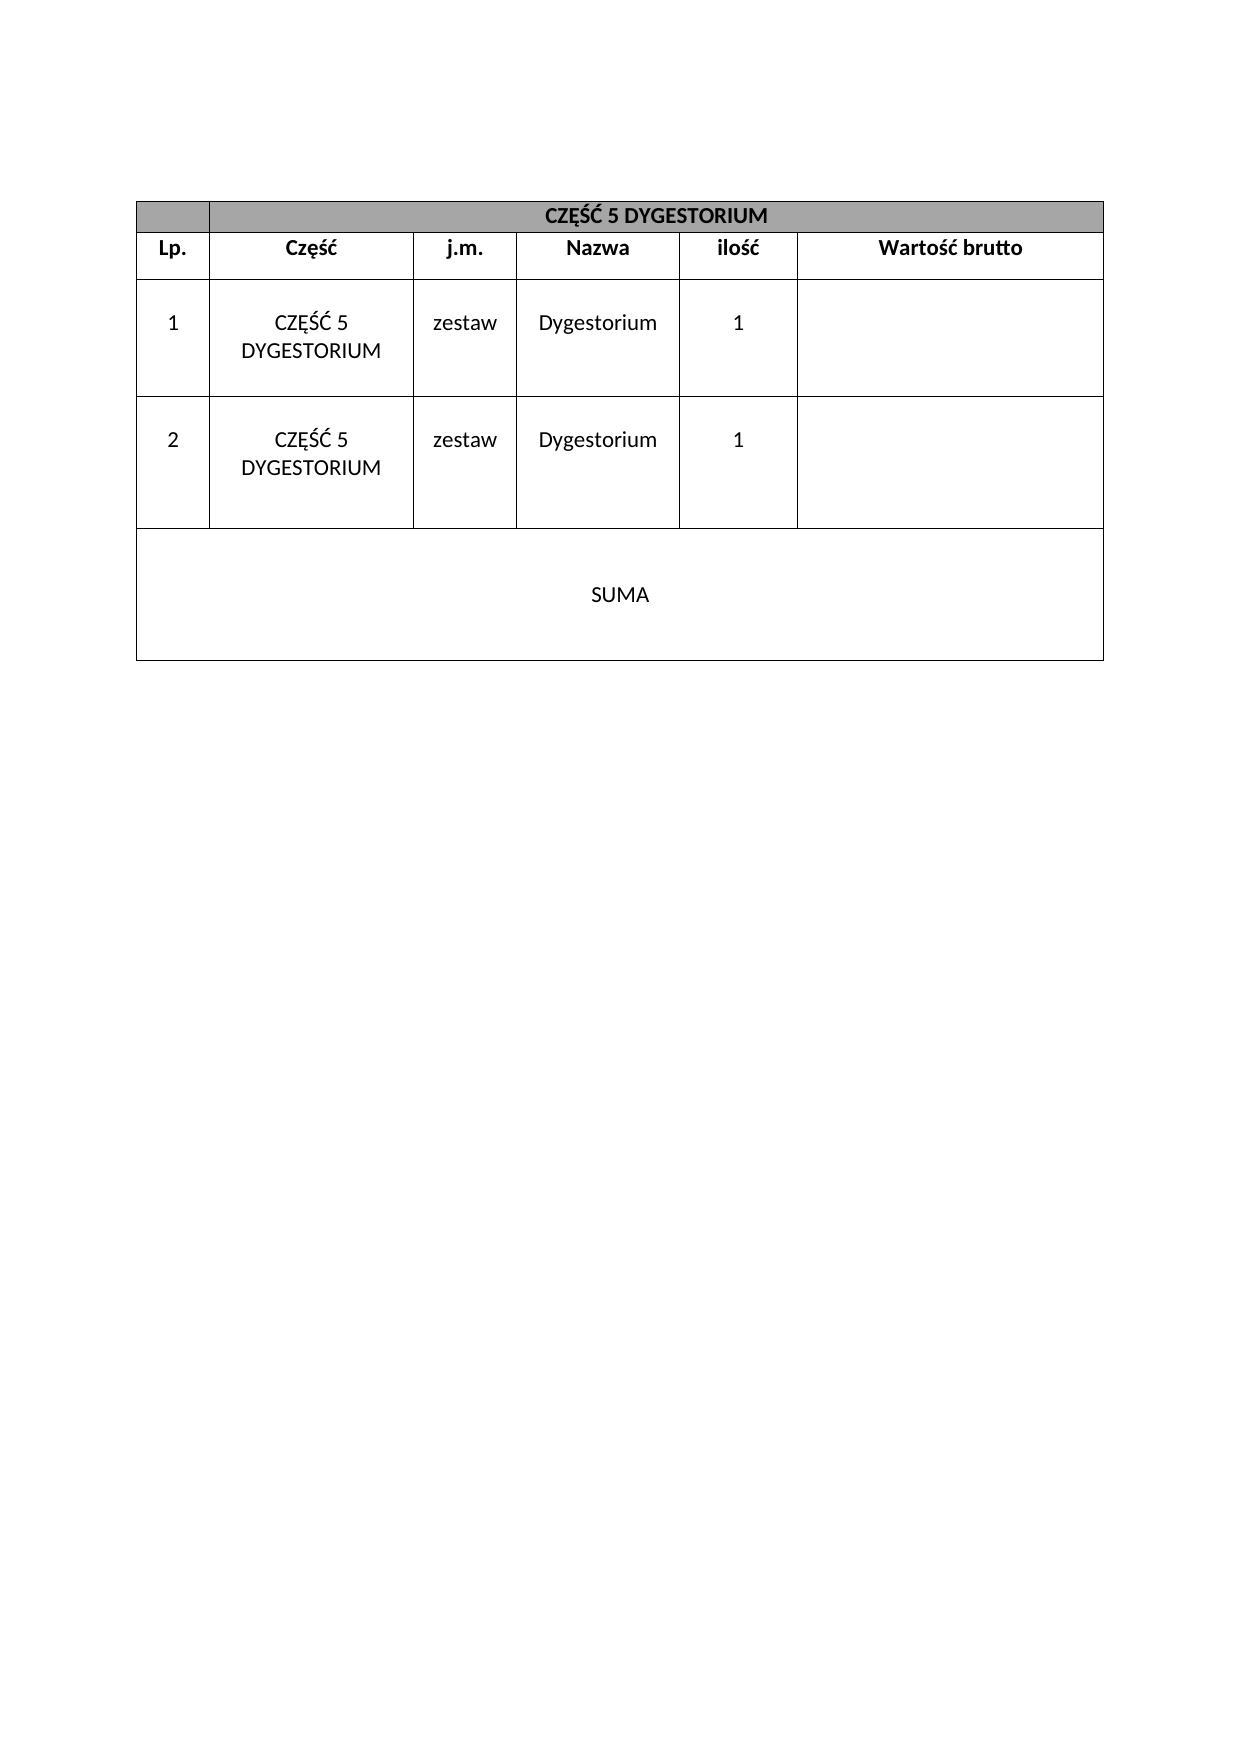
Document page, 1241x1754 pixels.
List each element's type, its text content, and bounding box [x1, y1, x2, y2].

table_cell j.m. [414, 233, 516, 279]
table_header [137, 202, 209, 232]
table_header CZĘŚĆ 5 DYGESTORIUM [210, 202, 1103, 232]
table_cell zestaw [414, 397, 516, 528]
table_cell Część [210, 233, 413, 279]
table_cell ilość [680, 233, 797, 279]
table_cell [798, 397, 1103, 528]
table_cell CZĘŚĆ 5 DYGESTORIUM [210, 280, 413, 396]
table_cell Wartość brutto [798, 233, 1103, 279]
table_cell Dygestorium [517, 280, 679, 396]
table_cell Nazwa [517, 233, 679, 279]
table_cell zestaw [414, 280, 516, 396]
table_cell SUMA [137, 529, 1103, 659]
table_cell 1 [680, 280, 797, 396]
table_cell 1 [680, 397, 797, 528]
table_cell 2 [137, 397, 209, 528]
table_cell Dygestorium [517, 397, 679, 528]
table_cell Lp. [137, 233, 209, 279]
table_cell CZĘŚĆ 5 DYGESTORIUM [210, 397, 413, 528]
table_cell [798, 280, 1103, 396]
table_cell 1 [137, 280, 209, 396]
